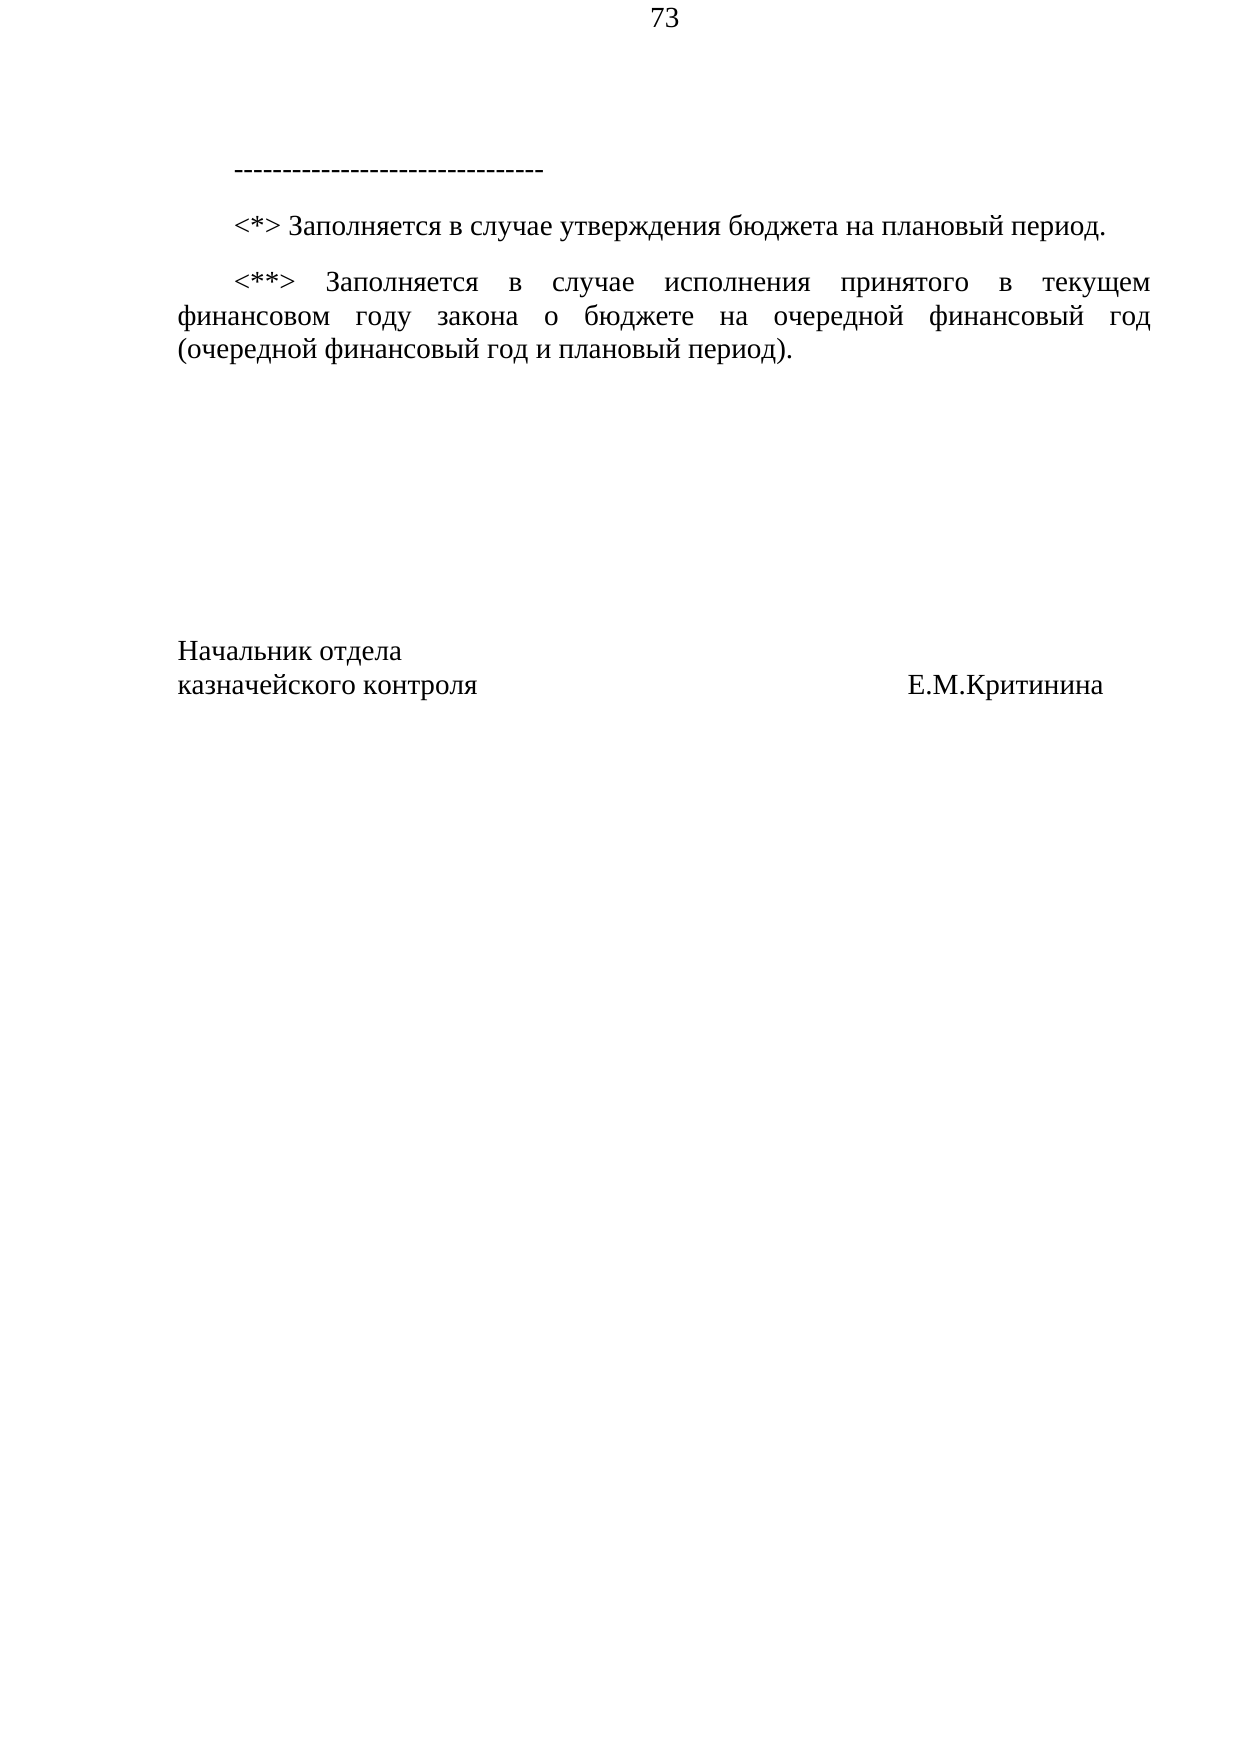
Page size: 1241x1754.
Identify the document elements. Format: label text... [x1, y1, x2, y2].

text Начальник отдела [177, 633, 1152, 667]
text -------------------------------- [177, 152, 1152, 185]
text казначейского контроля Е.М.Критинина [177, 667, 1152, 701]
text <**> Заполняется в случае исполнения принятого в текущем финансовом году закона о бюджете на очередной финансовый год (очередной финансовый год и плановый период). [177, 264, 1152, 365]
text <*> Заполняется в случае утверждения бюджета на плановый период. [177, 208, 1152, 242]
